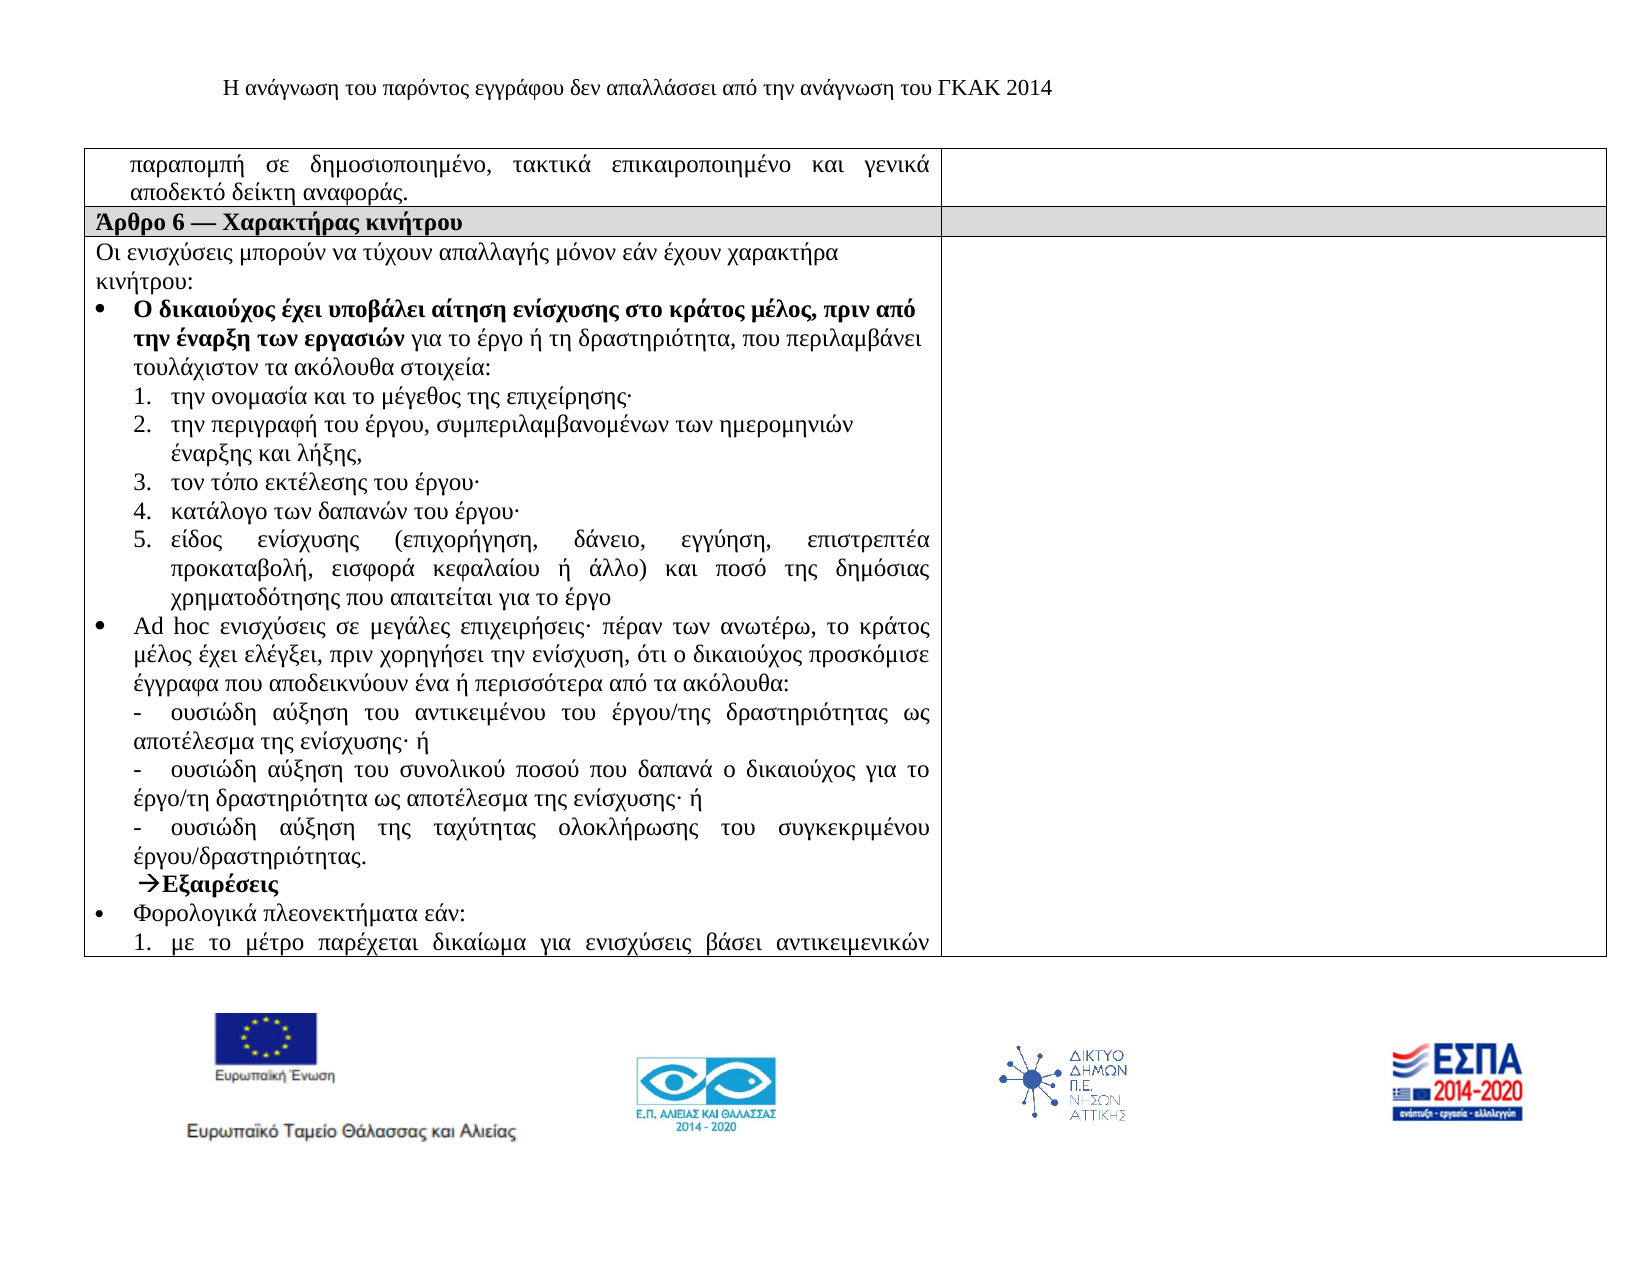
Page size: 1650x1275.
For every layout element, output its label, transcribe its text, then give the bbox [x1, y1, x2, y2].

picture [974, 1020, 1152, 1146]
table_cell [942, 207, 1606, 236]
picture [1389, 1042, 1526, 1123]
table_cell [942, 237, 1606, 956]
table_cell [942, 149, 1606, 206]
table_cell Άρθρο 6 — Χαρακτήρας κινήτρου [85, 207, 941, 236]
picture [634, 1054, 778, 1134]
